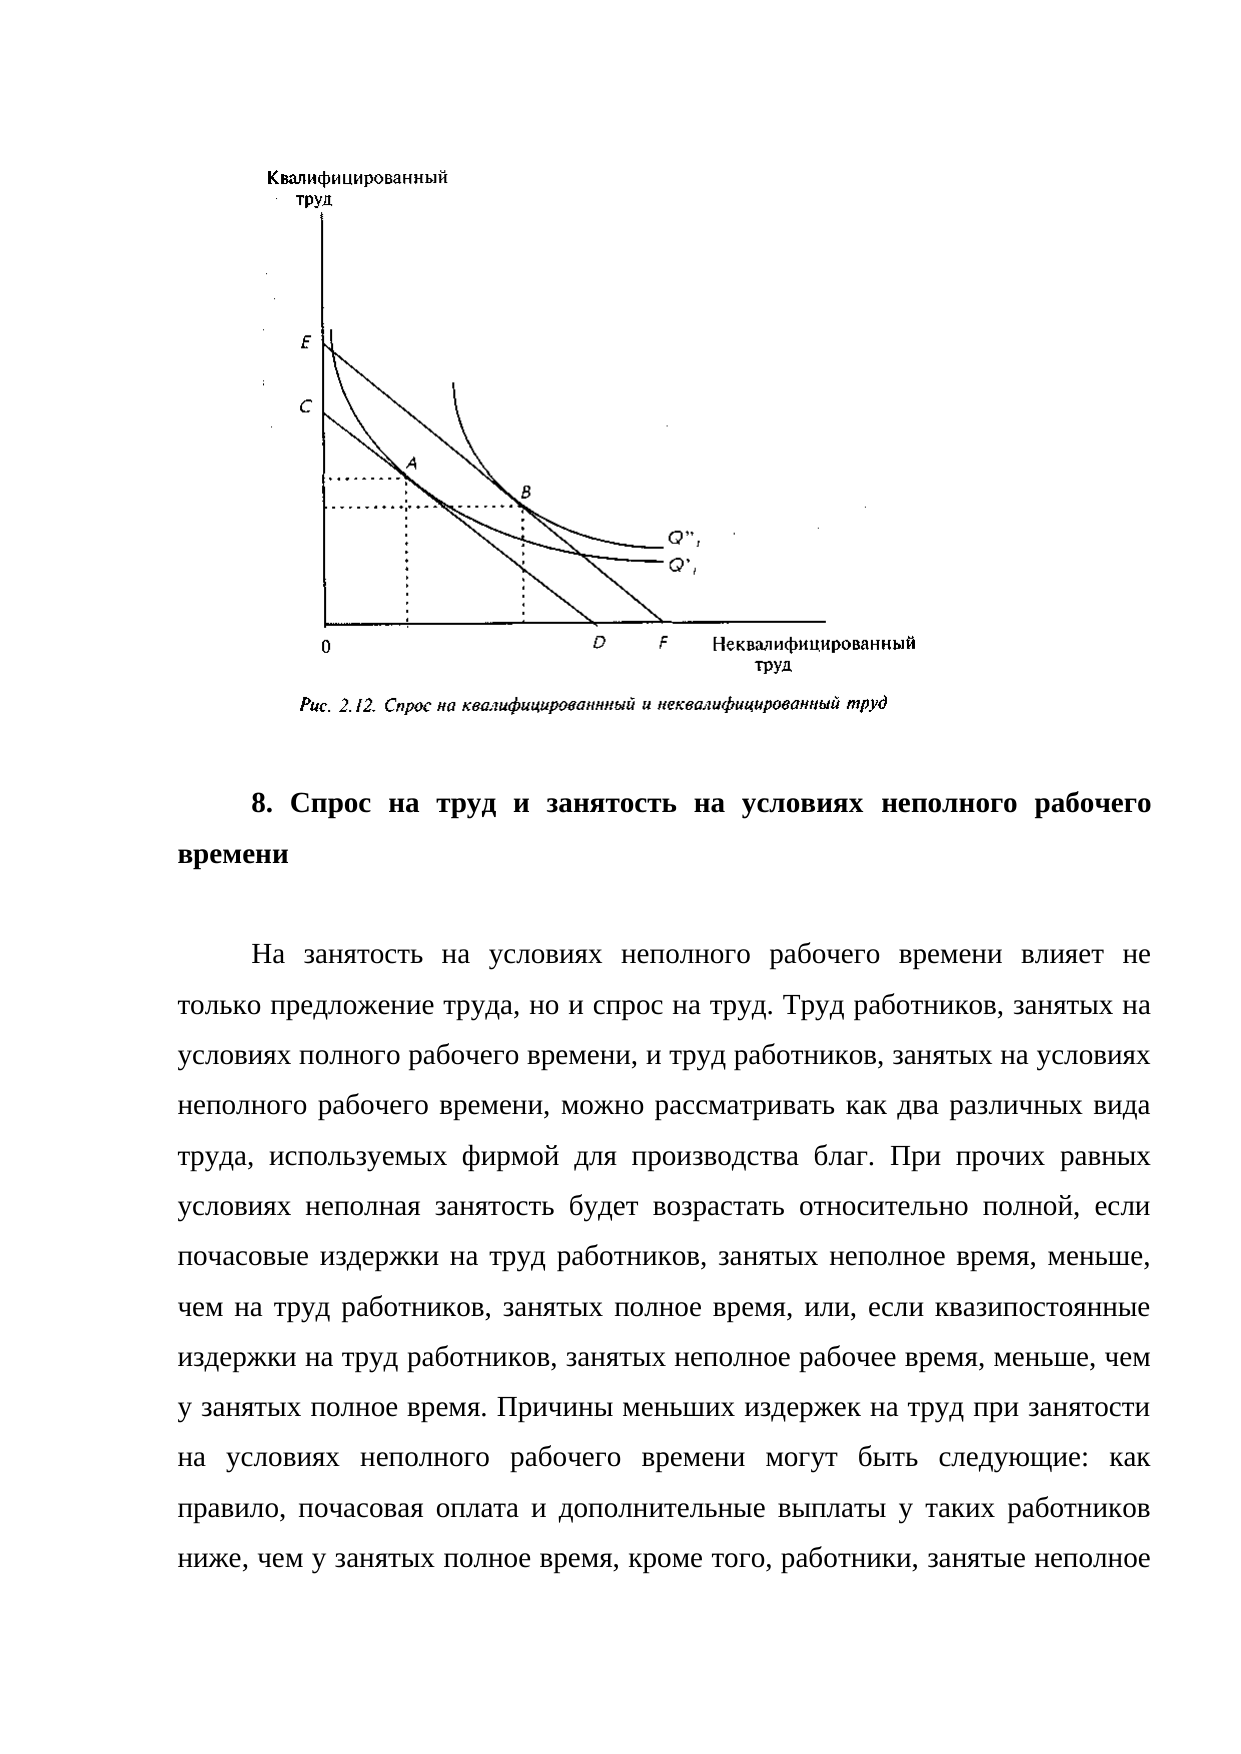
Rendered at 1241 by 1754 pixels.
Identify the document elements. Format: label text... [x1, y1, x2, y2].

picture [251, 168, 928, 724]
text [177, 936, 1152, 1574]
subtitle 8. Спрос на труд и занятость на условиях неполного рабочего времени [177, 786, 1152, 869]
